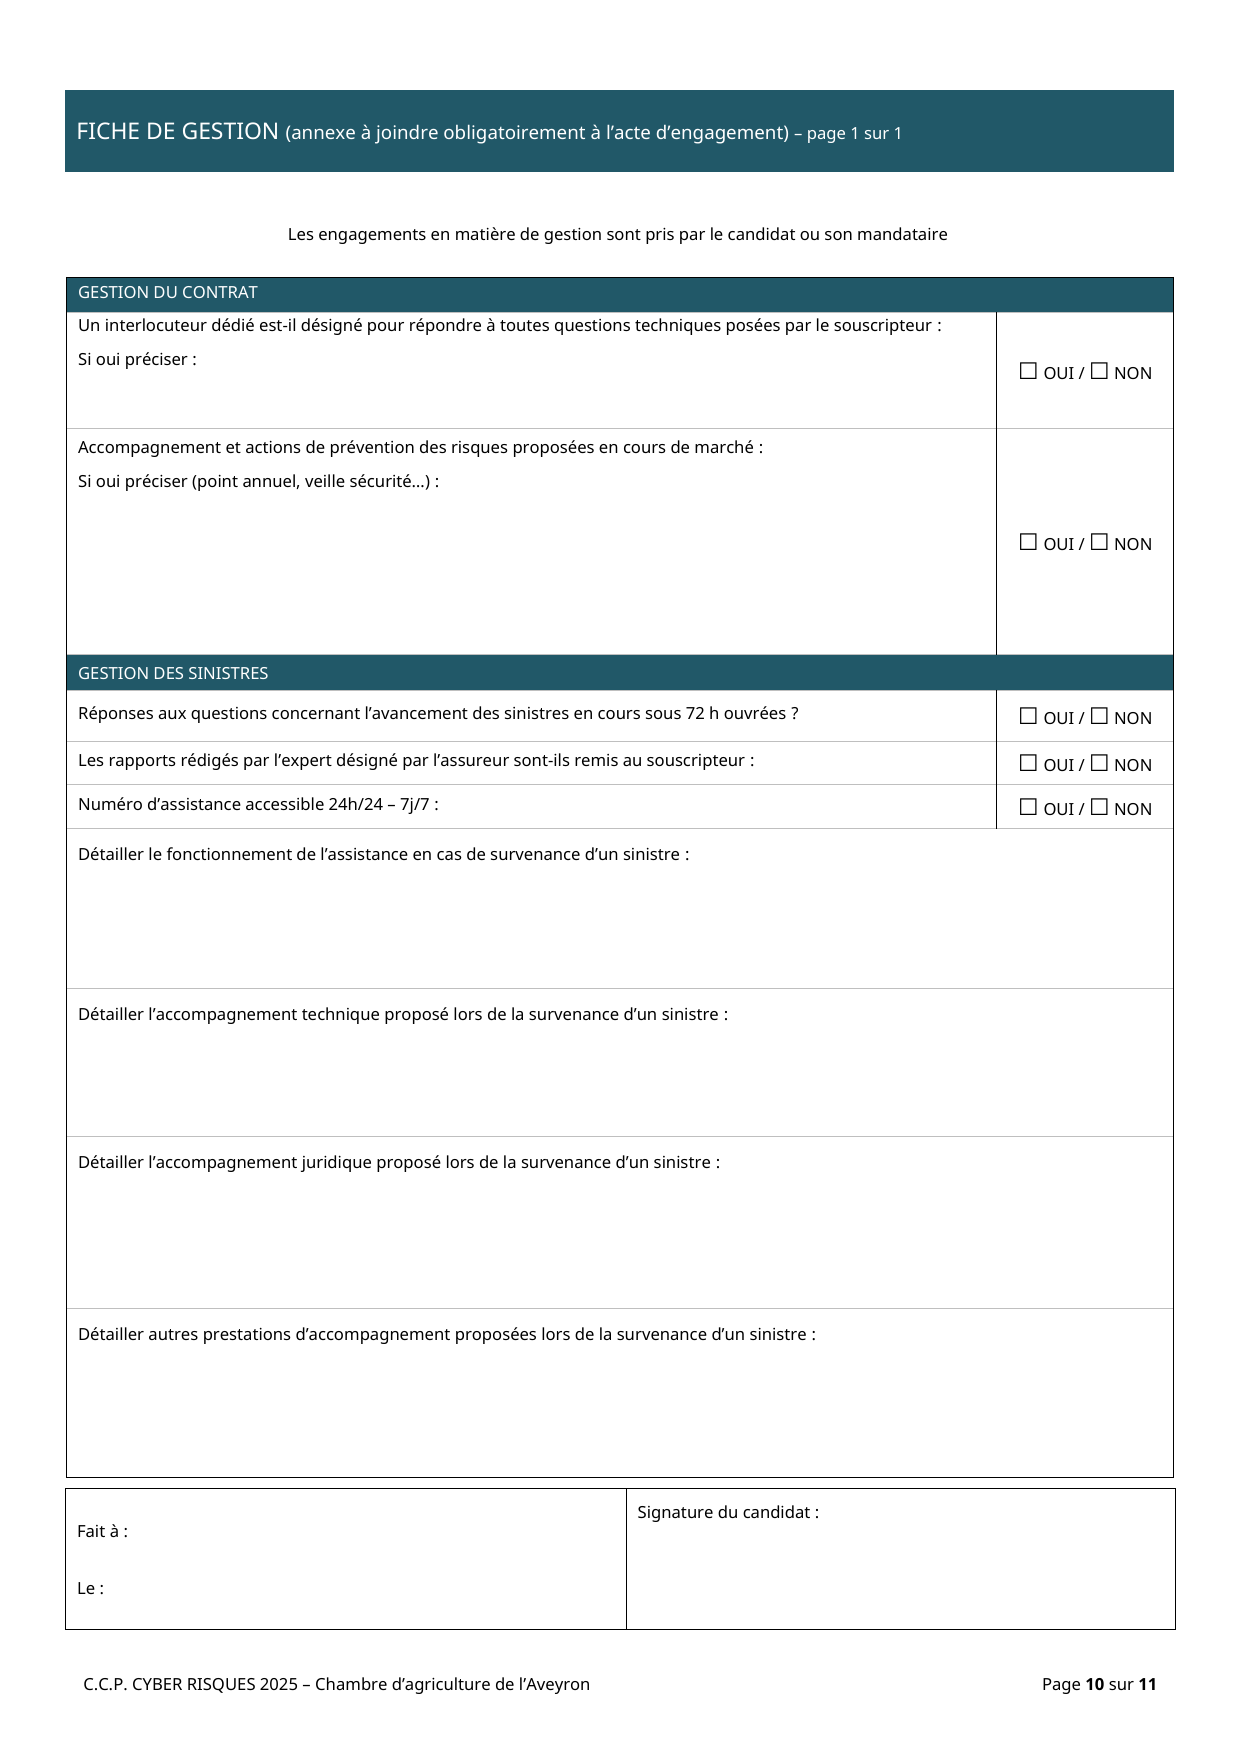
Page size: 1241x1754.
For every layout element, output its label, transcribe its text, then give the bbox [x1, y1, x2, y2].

table_cell Réponses aux questions concernant l’avancement des sinistres en cours sous 72 h ouvrées ? [67, 691, 996, 741]
table_cell Accompagnement et actions de prévention des risques proposées en cours de marché : Si oui préciser (point annuel, veille sécurité…) : [67, 429, 996, 654]
table_cell OUI / NON [997, 429, 1173, 654]
table_cell Détailler le fonctionnement de l’assistance en cas de survenance d’un sinistre : [67, 829, 1173, 987]
table_header Signature du candidat : [627, 1489, 1175, 1629]
table_header GESTION DU CONTRAT [67, 278, 1173, 312]
table_cell Un interlocuteur dédié est-il désigné pour répondre à toutes questions techniques posées par le souscripteur : Si oui préciser : [67, 313, 996, 428]
table_cell Les rapports rédigés par l’expert désigné par l’assureur sont-ils remis au souscripteur : [67, 742, 996, 784]
table_cell Détailler autres prestations d’accompagnement proposées lors de la survenance d’un sinistre : [67, 1309, 1173, 1477]
table_cell OUI / NON [997, 742, 1173, 784]
table_header Fait à : Le : [66, 1489, 626, 1629]
table_cell Numéro d’assistance accessible 24h/24 – 7j/7 : [67, 785, 996, 828]
table_cell OUI / NON [997, 785, 1173, 828]
table_header FICHE DE GESTION (annexe à joindre obligatoirement à l’acte d’engagement) – page 1 sur 1 [65, 90, 1174, 172]
text Les engagements en matière de gestion sont pris par le candidat ou son mandataire [65, 223, 1175, 246]
table_cell GESTION DES SINISTRES [67, 655, 1173, 690]
table_cell OUI / NON [997, 313, 1173, 428]
table_cell Détailler l’accompagnement juridique proposé lors de la survenance d’un sinistre : [67, 1137, 1173, 1308]
table_cell OUI / NON [997, 691, 1173, 741]
table_cell Détailler l’accompagnement technique proposé lors de la survenance d’un sinistre : [67, 989, 1173, 1136]
